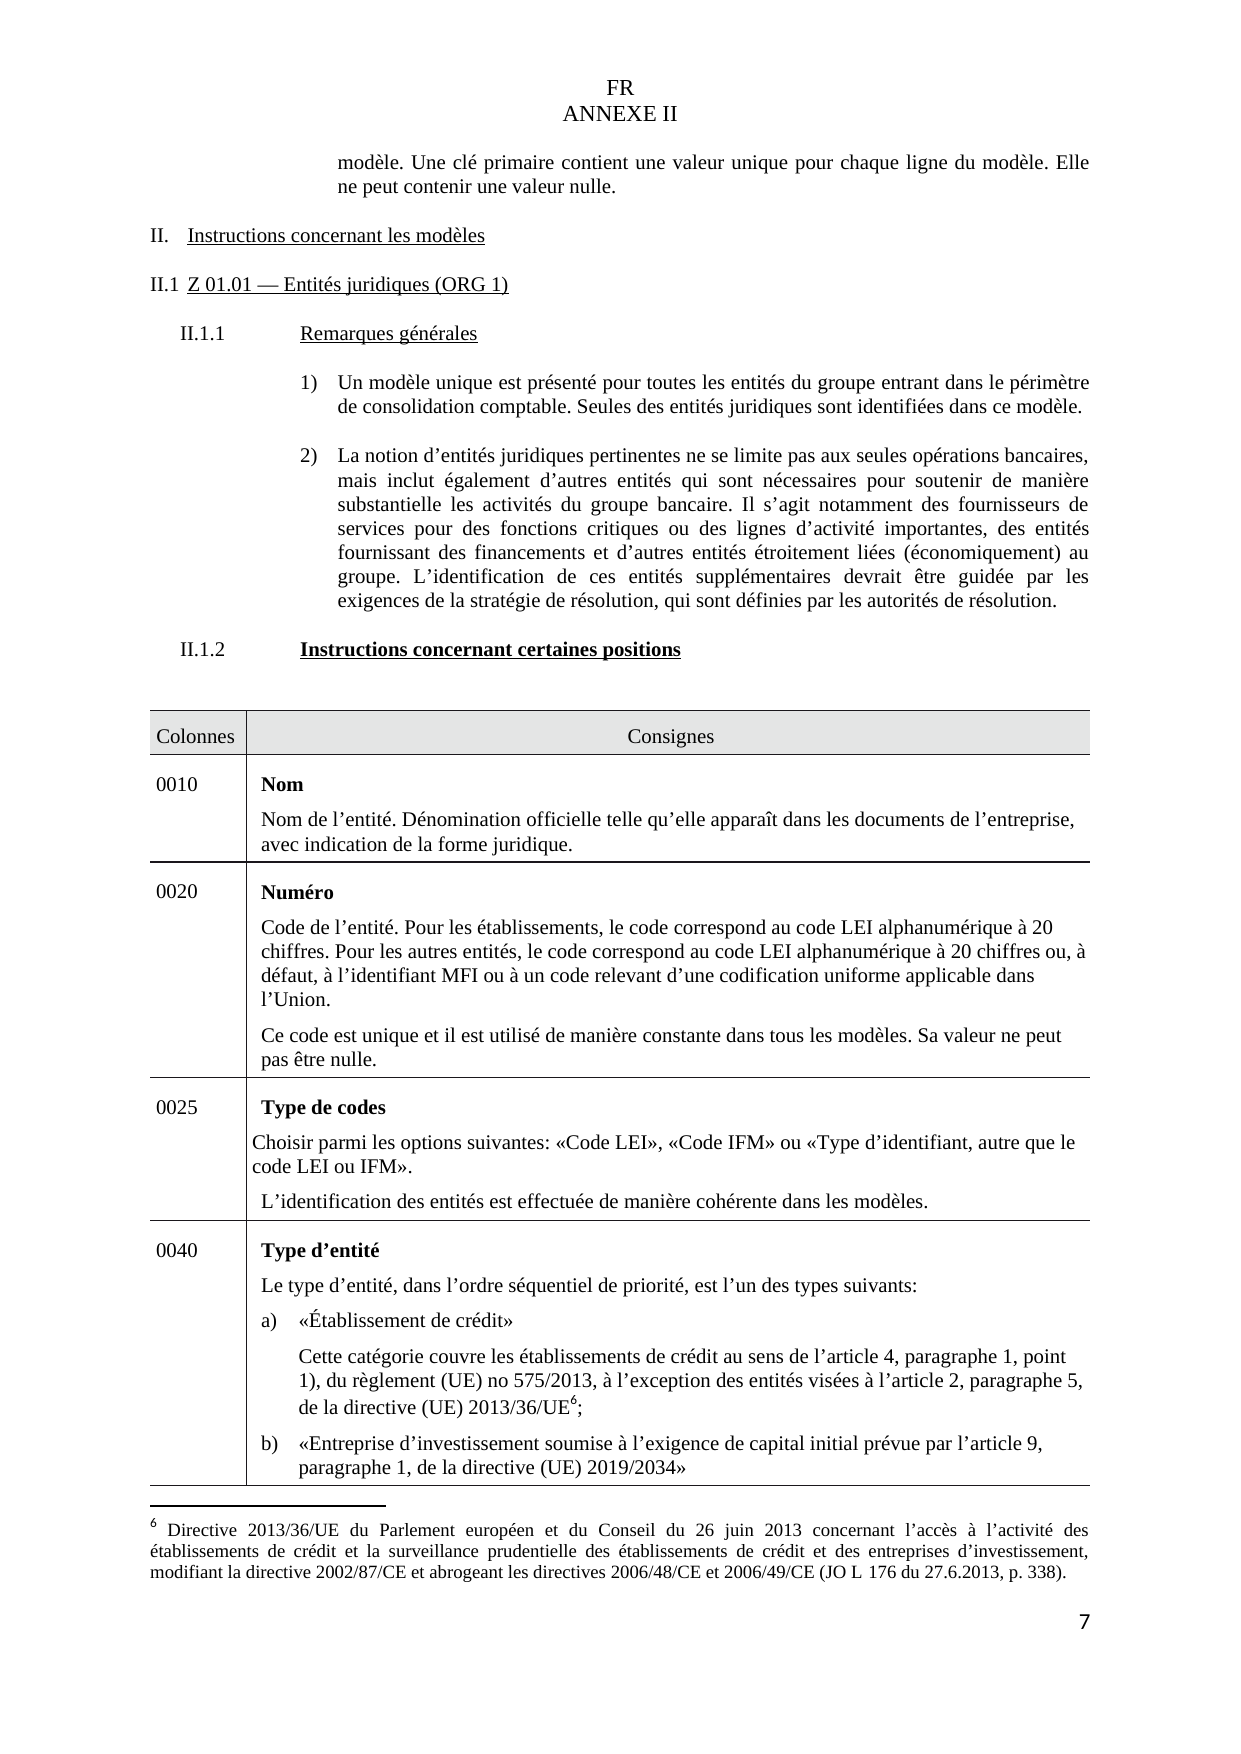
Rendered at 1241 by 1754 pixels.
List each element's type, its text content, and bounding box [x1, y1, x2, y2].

list Instructions concernant les modèles [150, 223, 1090, 247]
list Un modèle unique est présenté pour toutes les entités du groupe entrant dans le périmètre de consolidation comptable. Seules des entités juridiques sont identifiées dans ce modèle. [300, 370, 1090, 418]
table_cell Numéro Code de l’entité. Pour les établissements, le code correspond au code LEI alphanumérique à 20 chiffres. Pour les autres entités, le code correspond au code LEI alphanumérique à 20 chiffres ou, à défaut, à l’identifiant MFI ou à un code relevant d’une codification uniforme applicable dans l’Union. Ce code est unique et il est utilisé de manière constante dans tous les modèles. Sa valeur ne peut pas être nulle. [247, 863, 1090, 1077]
table_cell 0040 [150, 1221, 246, 1485]
table_header Colonnes [150, 711, 246, 754]
table_cell 0020 [150, 863, 246, 1077]
table_cell 0025 [150, 1078, 246, 1219]
text Remarques générales [180, 321, 1090, 345]
table_cell Type de codes Choisir parmi les options suivantes: «Code LEI», «Code IFM» ou «Type d’identifiant, autre que le code LEI ou IFM». L’identification des entités est effectuée de manière cohérente dans les modèles. [247, 1078, 1090, 1219]
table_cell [247, 1221, 1090, 1485]
list Z 01.01 — Entités juridiques (ORG 1) [150, 272, 1090, 296]
text Instructions concernant certaines positions [180, 637, 1090, 661]
list La notion d’entités juridiques pertinentes ne se limite pas aux seules opérations bancaires, mais inclut également d’autres entités qui sont nécessaires pour soutenir de manière substantielle les activités du groupe bancaire. Il s’agit notamment des fournisseurs de services pour des fonctions critiques ou des lignes d’activité importantes, des entités fournissant des financements et d’autres entités étroitement liées (économiquement) au groupe. L’identification de ces entités supplémentaires devrait être guidée par les exigences de la stratégie de résolution, qui sont définies par les autorités de résolution. [300, 443, 1090, 612]
table_header Consignes [247, 711, 1090, 754]
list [300, 150, 1090, 198]
table_cell 0010 [150, 755, 246, 861]
table_cell Nom Nom de l’entité. Dénomination officielle telle qu’elle apparaît dans les documents de l’entreprise, avec indication de la forme juridique. [247, 755, 1090, 861]
